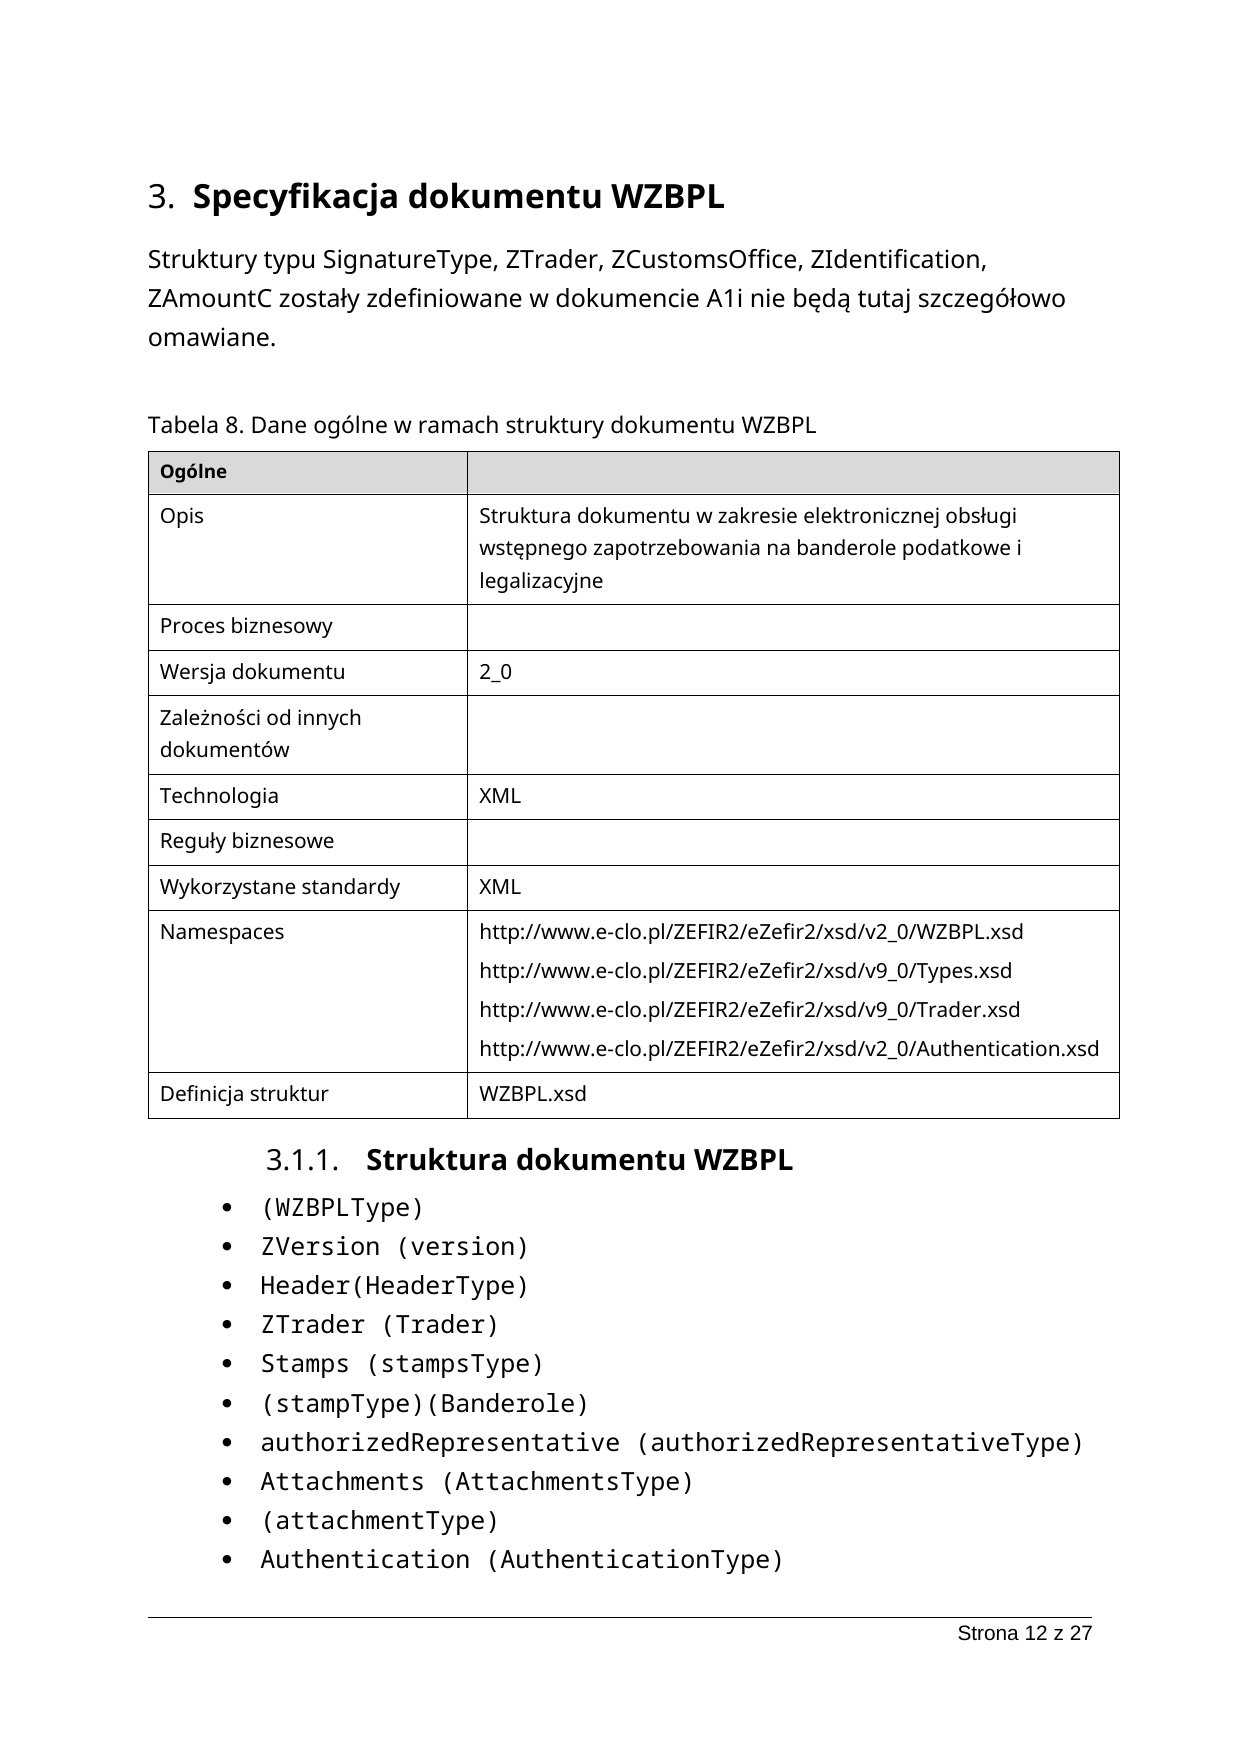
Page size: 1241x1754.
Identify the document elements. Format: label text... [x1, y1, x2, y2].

list ZTrader (Trader) [223, 1307, 1092, 1341]
table_cell Struktura dokumentu w zakresie elektronicznej obsługi wstępnego zapotrzebowania na banderole podatkowe i legalizacyjne [468, 495, 1119, 604]
list ZVersion (version) [223, 1229, 1092, 1263]
list (stampType)(Banderole) [223, 1385, 1092, 1419]
table_cell [468, 605, 1119, 650]
table_cell Definicja struktur [149, 1073, 467, 1118]
table_cell Proces biznesowy [149, 605, 467, 650]
table_cell Namespaces [149, 911, 467, 1072]
table_cell [468, 820, 1119, 864]
text Tabela 8. Dane ogólne w ramach struktury dokumentu WZBPL [148, 409, 1092, 440]
table_cell Zależności od innych dokumentów [149, 696, 467, 773]
table_cell http://www.e-clo.pl/ZEFIR2/eZefir2/xsd/v2_0/WZBPL.xsd http://www.e-clo.pl/ZEFIR2/eZefir2/xsd/v9_0/Types.xsd http://www.e-clo.pl/ZEFIR2/eZefir2/xsd/v9_0/Trader.xsd http://www.e-clo.pl/ZEFIR2/eZefir2/xsd/v2_0/Authentication.xsd [468, 911, 1119, 1072]
list Stamps (stampsType) [223, 1346, 1092, 1380]
table_cell XML [468, 866, 1119, 910]
table_cell WZBPL.xsd [468, 1073, 1119, 1118]
table_cell XML [468, 775, 1119, 819]
table_cell Wersja dokumentu [149, 651, 467, 695]
subtitle Struktura dokumentu WZBPL [266, 1144, 1092, 1177]
text Struktury typu SignatureType, ZTrader, ZCustomsOffice, ZIdentification, ZAmountC zostały zdefiniowane w dokumencie A1i nie będą tutaj szczegółowo omawiane. [148, 242, 1092, 354]
table_header [468, 452, 1119, 493]
table_cell Opis [149, 495, 467, 604]
list Authentication (AuthenticationType) [223, 1542, 1092, 1576]
table_cell 2_0 [468, 651, 1119, 695]
table_header Ogólne [149, 452, 467, 493]
list (attachmentType) [223, 1503, 1092, 1537]
table_cell [468, 696, 1119, 773]
list Attachments (AttachmentsType) [223, 1464, 1092, 1498]
list Header(HeaderType) [223, 1268, 1092, 1302]
subtitle Specyfikacja dokumentu WZBPL [148, 173, 1092, 218]
list authorizedRepresentative (authorizedRepresentativeType) [223, 1424, 1092, 1458]
table_cell Technologia [149, 775, 467, 819]
table_cell Wykorzystane standardy [149, 866, 467, 910]
list (WZBPLType) [223, 1189, 1092, 1223]
table_cell Reguły biznesowe [149, 820, 467, 864]
